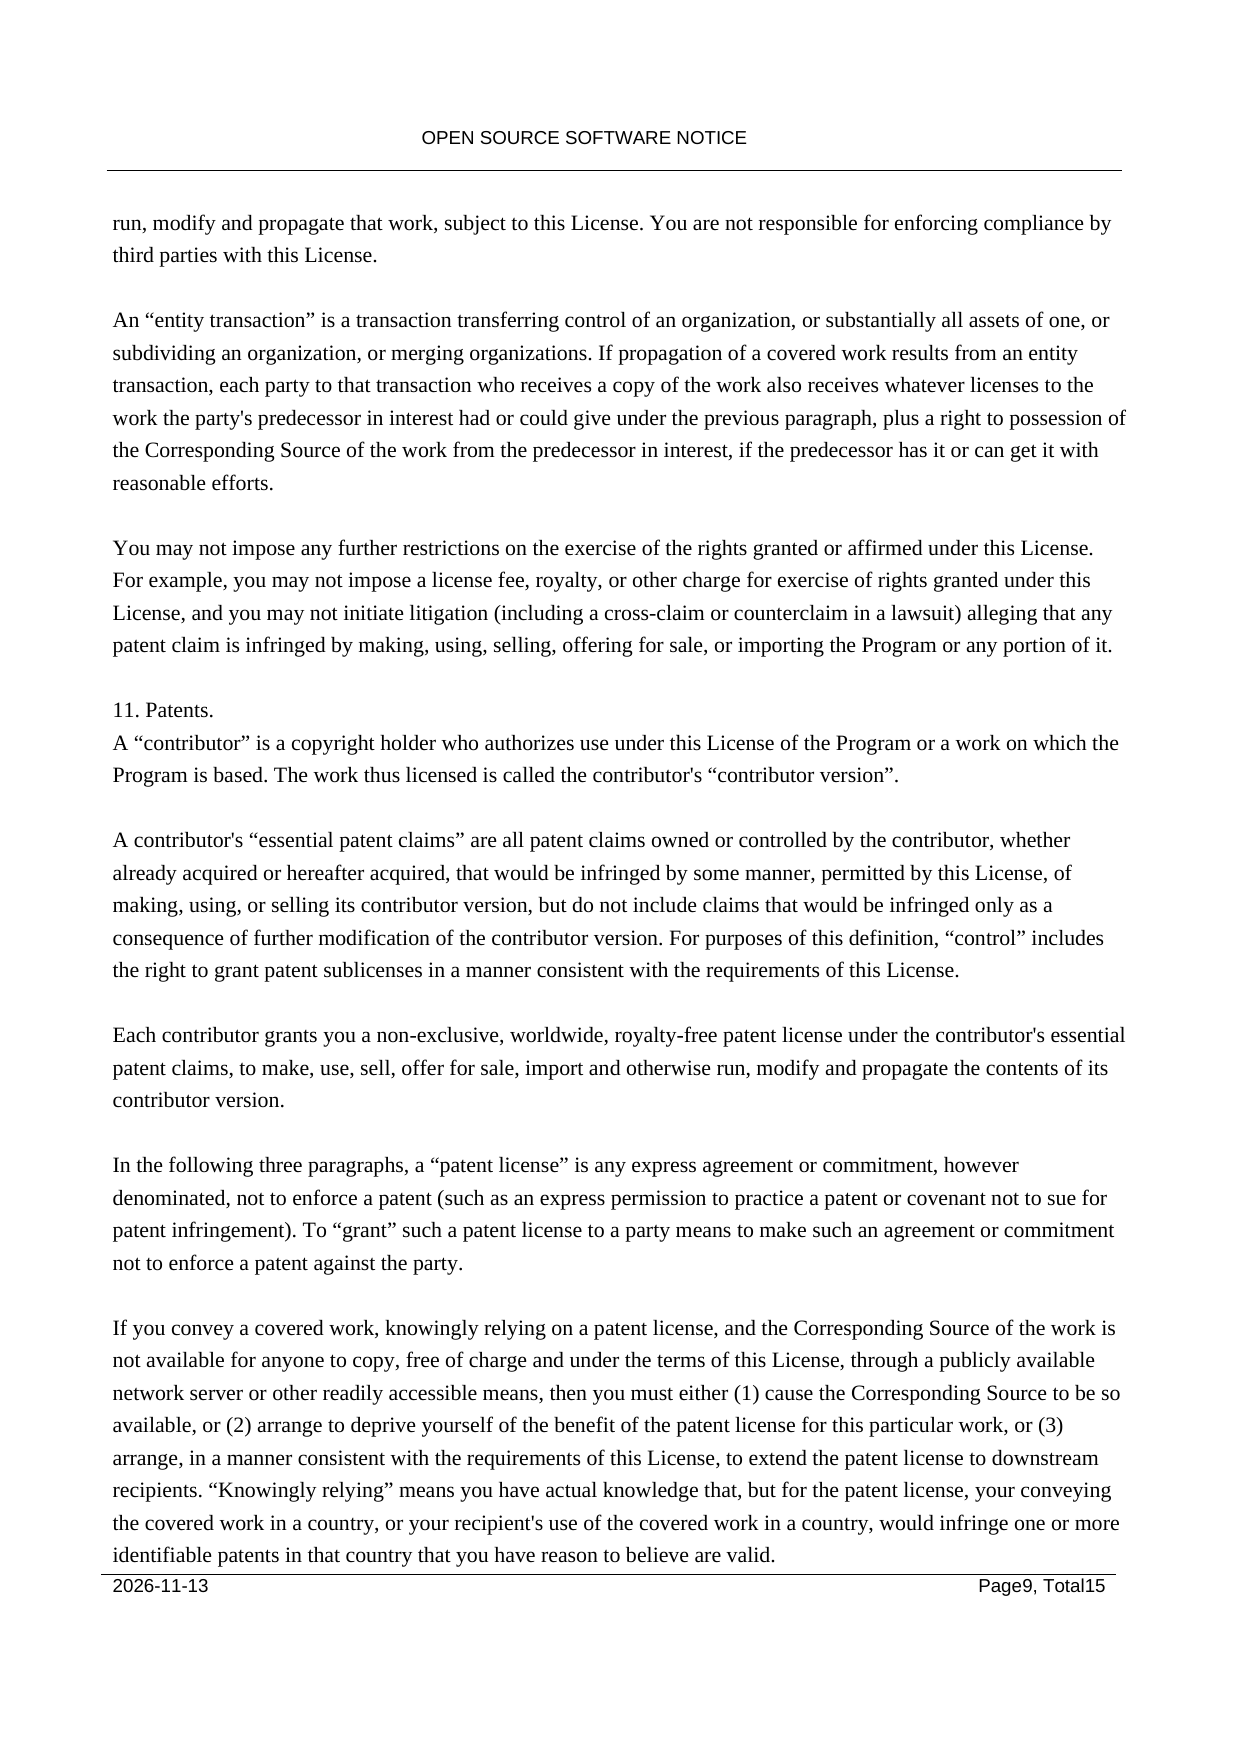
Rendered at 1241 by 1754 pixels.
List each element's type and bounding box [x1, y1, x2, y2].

text [112, 206, 1128, 1571]
